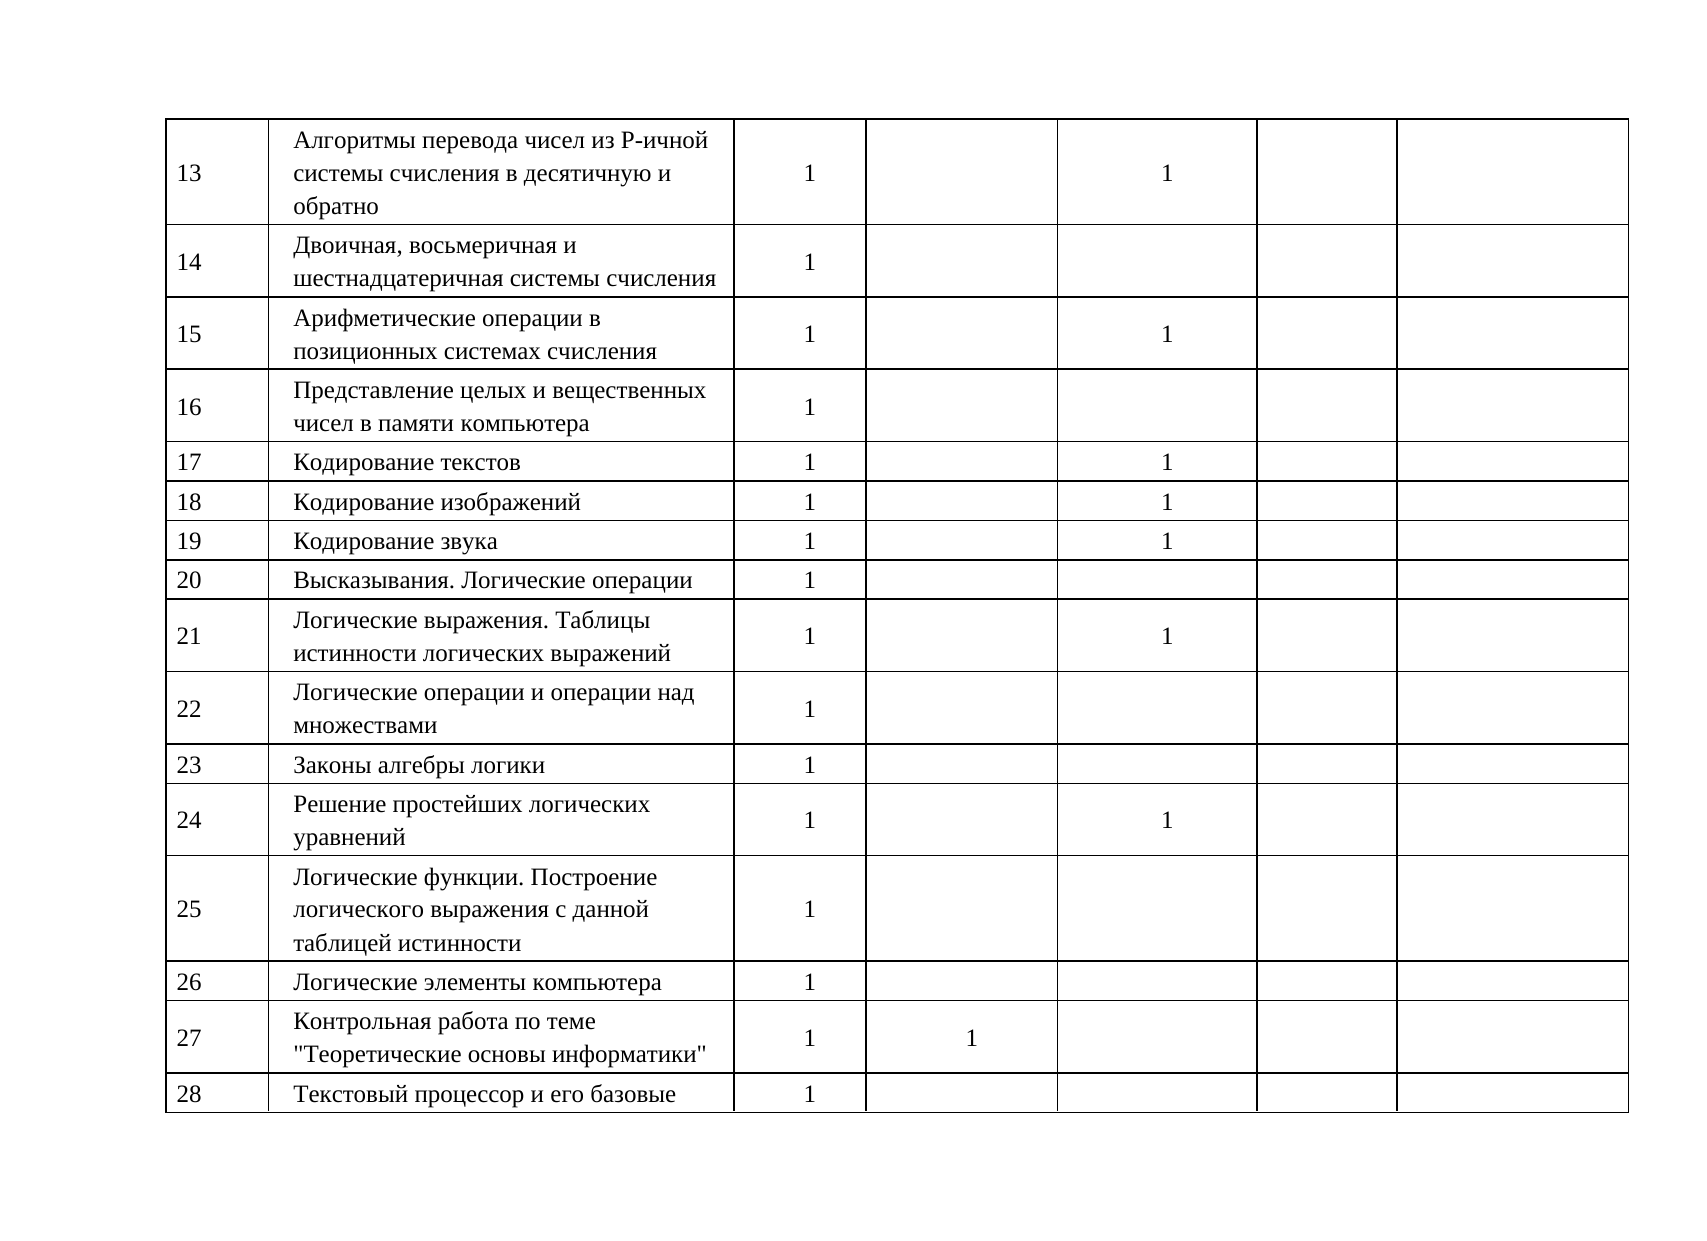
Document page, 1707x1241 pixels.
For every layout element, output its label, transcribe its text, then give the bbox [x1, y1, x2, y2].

table_cell [1398, 962, 1628, 999]
table_cell [867, 856, 1057, 960]
table_cell [1058, 225, 1256, 296]
table_cell [867, 120, 1057, 223]
table_cell 22 [167, 672, 268, 743]
table_cell Логические функции. Построение логического выражения с данной таблицей истинности [269, 856, 733, 960]
table_cell [867, 225, 1057, 296]
table_cell [1058, 745, 1256, 782]
table_cell Кодирование звука [269, 521, 733, 559]
table_cell 13 [167, 120, 268, 223]
table_cell 18 [167, 482, 268, 519]
table_cell Арифметические операции в позиционных системах счисления [269, 298, 733, 368]
table_cell 1 [735, 298, 865, 368]
table_cell [1258, 120, 1396, 223]
table_cell Контрольная работа по теме "Теоретические основы информатики" [269, 1001, 733, 1072]
table_cell [1058, 856, 1256, 960]
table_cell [269, 1074, 733, 1111]
table_cell [1258, 1074, 1396, 1111]
table_cell 1 [1058, 784, 1256, 855]
table_cell 15 [167, 298, 268, 368]
table_cell [1398, 561, 1628, 598]
table_cell [1258, 370, 1396, 441]
table_cell Законы алгебры логики [269, 745, 733, 782]
table_cell [1058, 962, 1256, 999]
table_cell Высказывания. Логические операции [269, 561, 733, 598]
table_cell [867, 962, 1057, 999]
table_cell 1 [735, 370, 865, 441]
table_cell [1398, 1074, 1628, 1111]
table_cell [1258, 672, 1396, 743]
table_cell 20 [167, 561, 268, 598]
table_cell 1 [1058, 298, 1256, 368]
table_cell [867, 1074, 1057, 1111]
table_cell [1258, 745, 1396, 782]
table_cell Логические выражения. Таблицы истинности логических выражений [269, 600, 733, 671]
table_cell [1258, 482, 1396, 519]
table_cell [1398, 672, 1628, 743]
table_cell 26 [167, 962, 268, 999]
table_cell [1258, 1001, 1396, 1072]
table_cell 1 [735, 856, 865, 960]
table_cell Кодирование изображений [269, 482, 733, 519]
table_cell 1 [735, 225, 865, 296]
table_cell [1398, 856, 1628, 960]
table_cell [1058, 370, 1256, 441]
table_cell 21 [167, 600, 268, 671]
table_cell 25 [167, 856, 268, 960]
table_cell [867, 370, 1057, 441]
table_cell [1398, 442, 1628, 480]
table_cell Решение простейших логических уравнений [269, 784, 733, 855]
table_cell Представление целых и вещественных чисел в памяти компьютера [269, 370, 733, 441]
table_cell Двоичная, восьмеричная и шестнадцатеричная системы счисления [269, 225, 733, 296]
table_cell [867, 561, 1057, 598]
table_cell 1 [735, 1001, 865, 1072]
table_cell [867, 298, 1057, 368]
table_cell Кодирование текстов [269, 442, 733, 480]
table_cell 27 [167, 1001, 268, 1072]
table_cell [867, 672, 1057, 743]
table_cell 1 [735, 521, 865, 559]
table_cell 24 [167, 784, 268, 855]
table_cell 1 [1058, 482, 1256, 519]
table_cell [1398, 225, 1628, 296]
table_cell [1398, 745, 1628, 782]
table_cell 1 [735, 784, 865, 855]
table_cell [1058, 561, 1256, 598]
table_cell [867, 784, 1057, 855]
table_cell [867, 600, 1057, 671]
table_cell [1398, 120, 1628, 223]
table_cell 17 [167, 442, 268, 480]
table_cell 16 [167, 370, 268, 441]
table_cell 1 [735, 600, 865, 671]
table_cell 23 [167, 745, 268, 782]
table_cell [867, 521, 1057, 559]
table_cell [867, 745, 1057, 782]
table_cell 28 [167, 1074, 268, 1111]
table_cell 1 [735, 442, 865, 480]
table_cell 1 [735, 962, 865, 999]
table_cell [1258, 225, 1396, 296]
table_cell [1398, 784, 1628, 855]
table_cell 1 [1058, 442, 1256, 480]
table_cell [1258, 298, 1396, 368]
table_cell [1258, 561, 1396, 598]
table_cell [1258, 962, 1396, 999]
table_cell Алгоритмы перевода чисел из P-ичной системы счисления в десятичную и обратно [269, 120, 733, 223]
table_cell [867, 482, 1057, 519]
table_cell 1 [867, 1001, 1057, 1072]
table_cell [867, 442, 1057, 480]
table_cell [1258, 856, 1396, 960]
table_cell [1258, 442, 1396, 480]
table_cell [1058, 1001, 1256, 1072]
table_cell [1398, 298, 1628, 368]
table_cell 1 [735, 672, 865, 743]
table_cell 14 [167, 225, 268, 296]
table_cell 1 [1058, 600, 1256, 671]
table_cell [1258, 600, 1396, 671]
table_cell [1258, 521, 1396, 559]
table_cell Логические элементы компьютера [269, 962, 733, 999]
table_cell 1 [1058, 120, 1256, 223]
table_cell 1 [1058, 521, 1256, 559]
table_cell 1 [735, 561, 865, 598]
table_cell [1398, 600, 1628, 671]
table_cell 1 [735, 120, 865, 223]
table_cell [1398, 1001, 1628, 1072]
table_cell Логические операции и операции над множествами [269, 672, 733, 743]
table_cell 19 [167, 521, 268, 559]
table_cell 1 [735, 482, 865, 519]
table_cell [1398, 521, 1628, 559]
table_cell [1398, 482, 1628, 519]
table_cell 1 [735, 1074, 865, 1111]
table_cell 1 [735, 745, 865, 782]
table_cell [1058, 672, 1256, 743]
table_cell [1058, 1074, 1256, 1111]
table_cell [1398, 370, 1628, 441]
table_cell [1258, 784, 1396, 855]
